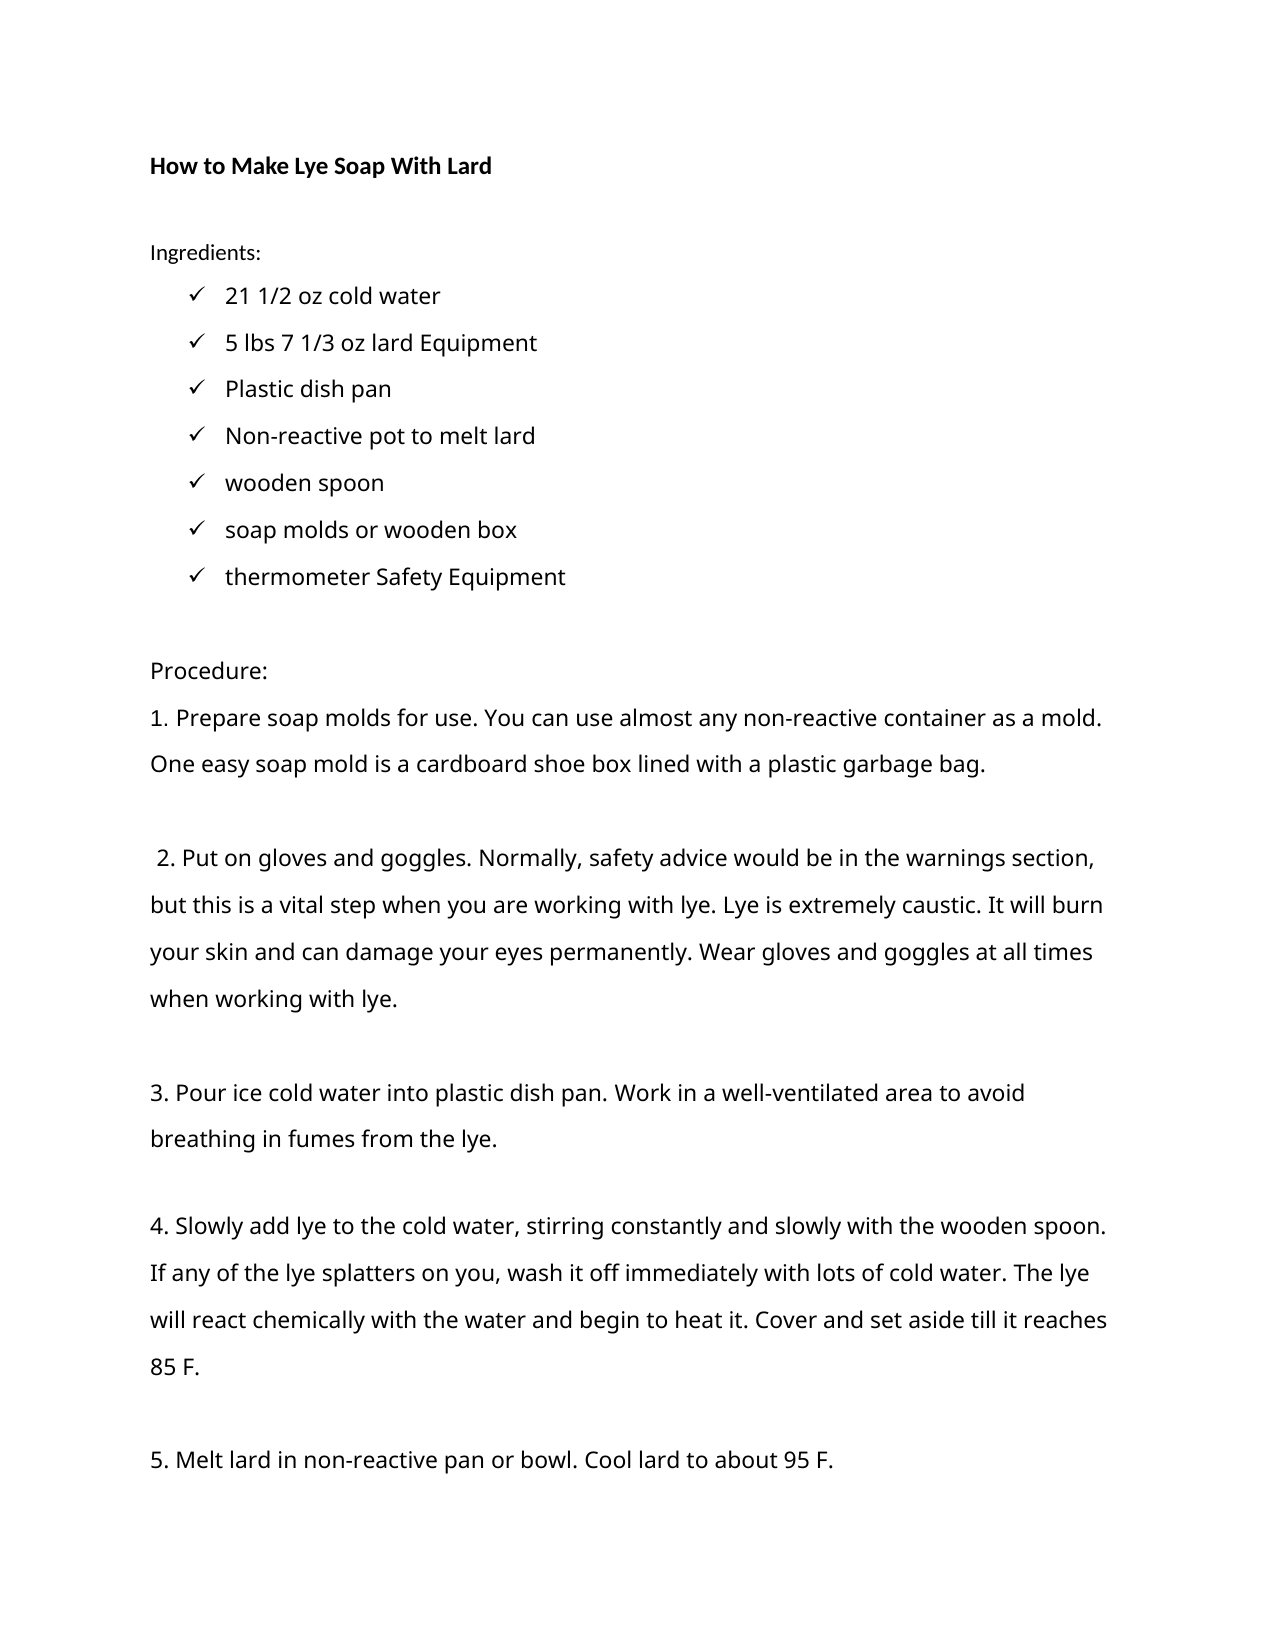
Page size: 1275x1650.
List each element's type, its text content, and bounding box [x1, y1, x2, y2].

list 21 1/2 oz cold water [187, 280, 1125, 311]
list Non-reactive pot to melt lard [187, 420, 1125, 452]
text How to Make Lye Soap With Lard [150, 150, 1125, 181]
list Plastic dish pan [187, 373, 1125, 405]
text 5. Melt lard in non-reactive pan or bowl. Cool lard to about 95 F. [150, 1444, 1125, 1475]
list thermometer Safety Equipment [187, 561, 1125, 592]
text 4. Slowly add lye to the cold water, stirring constantly and slowly with the wooden spoon. If any of the lye splatters on you, wash it off immediately with lots of cold water. The lye will react chemically with the water and begin to heat it. Cover and set aside till it reaches 85 F. [150, 1210, 1125, 1382]
list wooden spoon [187, 467, 1125, 498]
list soap molds or wooden box [187, 514, 1125, 545]
text Ingredients: [150, 238, 1125, 266]
text Procedure: 1. Prepare soap molds for use. You can use almost any non-reactive container as a mold. One easy soap mold is a cardboard shoe box lined with a plastic garbage bag. [150, 608, 1125, 780]
text 3. Pour ice cold water into plastic dish pan. Work in a well-ventilated area to avoid breathing in fumes from the lye. [150, 1077, 1125, 1155]
list 5 lbs 7 1/3 oz lard Equipment [187, 327, 1125, 358]
text 2. Put on gloves and goggles. Normally, safety advice would be in the warnings section, but this is a vital step when you are working with lye. Lye is extremely caustic. It will burn your skin and can damage your eyes permanently. Wear gloves and goggles at all times when working with lye. [150, 842, 1125, 1014]
